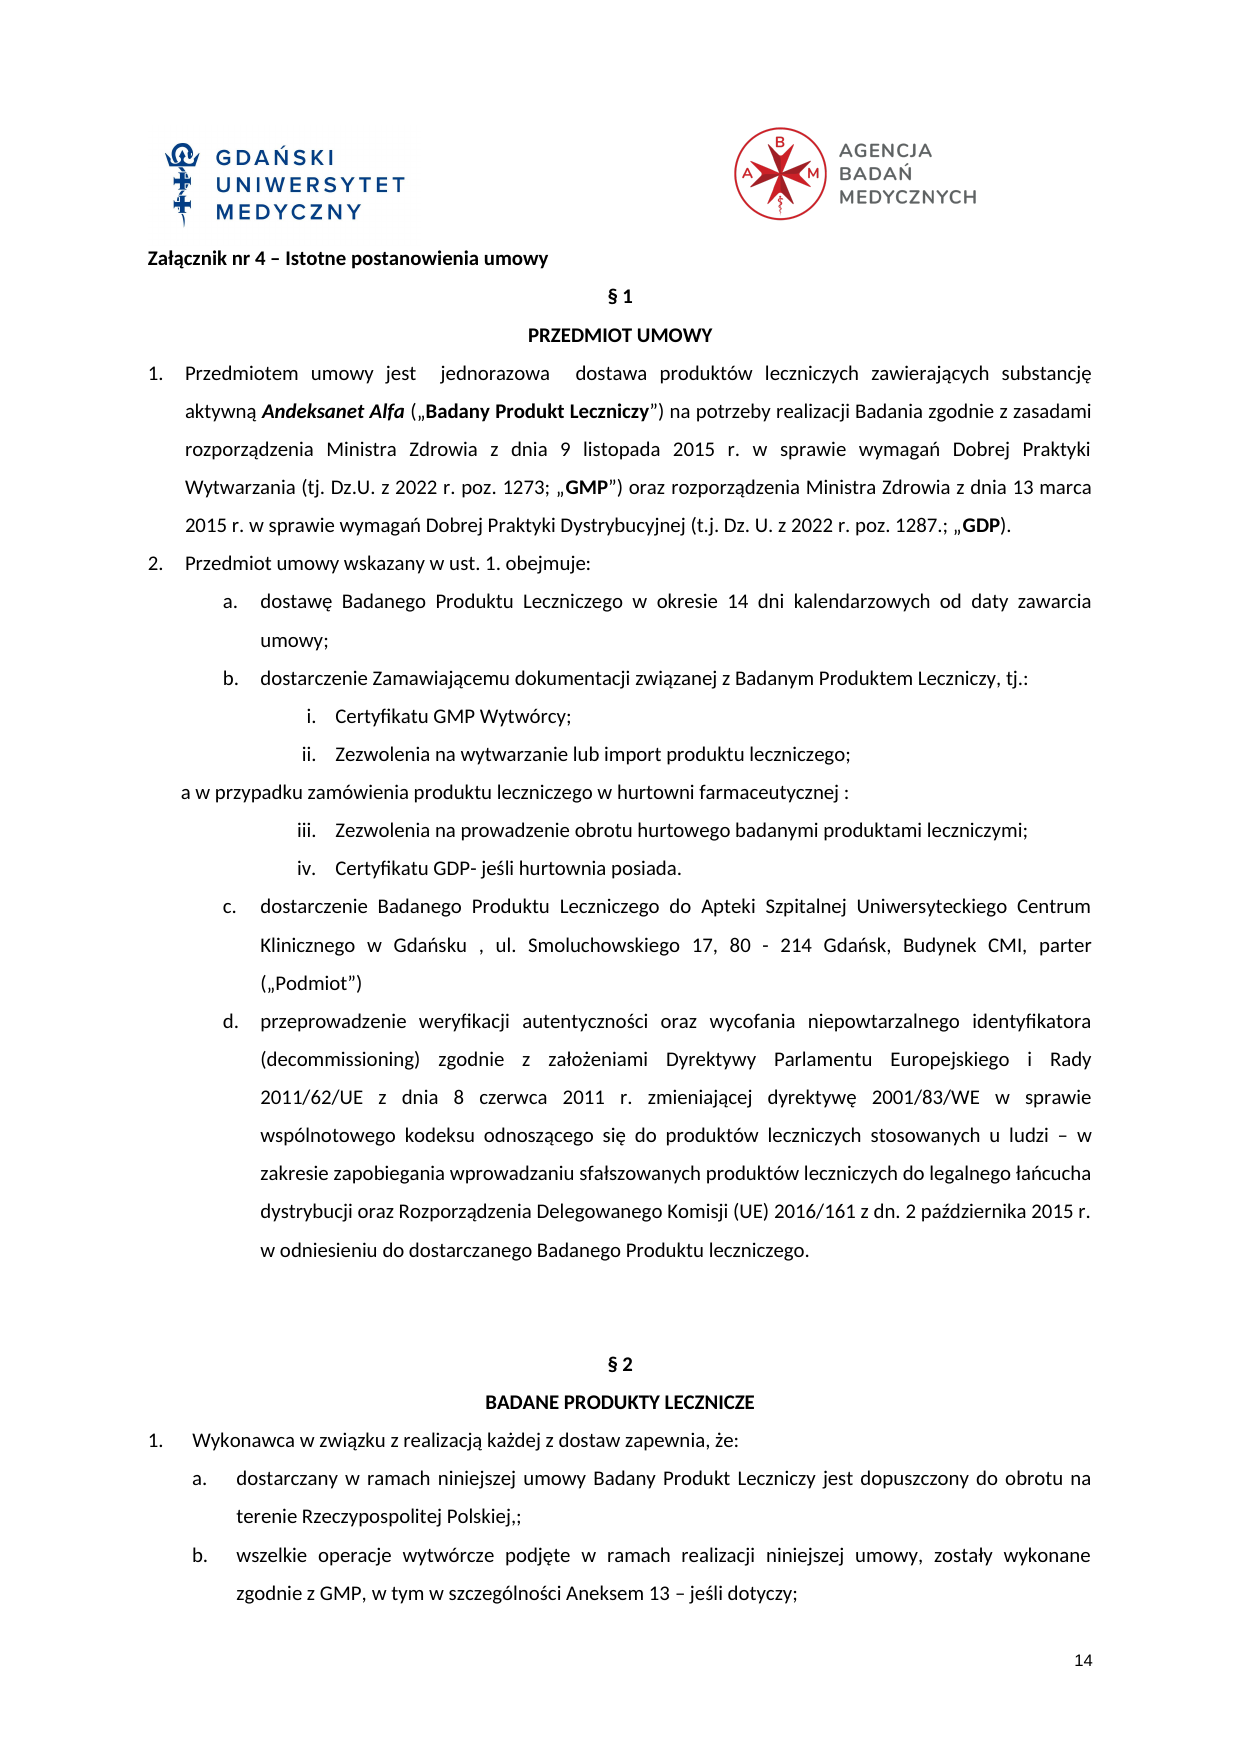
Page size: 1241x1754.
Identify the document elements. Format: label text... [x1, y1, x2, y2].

list wszelkie operacje wytwórcze podjęte w ramach realizacji niniejszej umowy, zostały wykonane zgodnie z GMP, w tym w szczególności Aneksem 13 – jeśli dotyczy; [192, 1542, 1093, 1605]
picture [721, 101, 986, 246]
text § 1 [148, 284, 1093, 309]
text PRZEDMIOT UMOWY [148, 322, 1093, 347]
list Zezwolenia na wytwarzanie lub import produktu leczniczego; [316, 741, 1093, 767]
list Certyfikatu GMP Wytwórcy; [316, 703, 1093, 728]
list dostawę Badanego Produktu Leczniczego w okresie 14 dni kalendarzowych od daty zawarcia umowy; [223, 589, 1093, 652]
list Wykonawca w związku z realizacją każdej z dostaw zapewnia, że: [148, 1427, 1093, 1453]
text BADANE PRODUKTY LECZNICZE [148, 1389, 1093, 1415]
list Przedmiotem umowy jest jednorazowa dostawa produktów leczniczych zawierających substancję aktywną Andeksanet Alfa („Badany Produkt Leczniczy”) na potrzeby realizacji Badania zgodnie z zasadami rozporządzenia Ministra Zdrowia z dnia 9 listopada 2015 r. w sprawie wymagań Dobrej Praktyki Wytwarzania (tj. Dz.U. z 2022 r. poz. 1273; „GMP”) oraz rozporządzenia Ministra Zdrowia z dnia 13 marca 2015 r. w sprawie wymagań Dobrej Praktyki Dystrybucyjnej (t.j. Dz. U. z 2022 r. poz. 1287.; „GDP). [148, 360, 1093, 538]
list dostarczany w ramach niniejszej umowy Badany Produkt Leczniczy jest dopuszczony do obrotu na terenie Rzeczypospolitej Polskiej,; [192, 1466, 1093, 1529]
list dostarczenie Badanego Produktu Leczniczego do Apteki Szpitalnej Uniwersyteckiego Centrum Klinicznego w Gdańsku , ul. Smoluchowskiego 17, 80 - 214 Gdańsk, Budynek CMI, parter („Podmiot”) [223, 894, 1093, 995]
list dostarczenie Zamawiającemu dokumentacji związanej z Badanym Produktem Leczniczy, tj.: [223, 665, 1093, 690]
list Zezwolenia na prowadzenie obrotu hurtowego badanymi produktami leczniczymi; [316, 817, 1093, 843]
text a w przypadku zamówienia produktu leczniczego w hurtowni farmaceutycznej : [148, 779, 1093, 805]
picture [147, 125, 422, 246]
list Przedmiot umowy wskazany w ust. 1. obejmuje: [148, 551, 1093, 576]
text Załącznik nr 4 – Istotne postanowienia umowy [148, 246, 1093, 271]
list Certyfikatu GDP- jeśli hurtownia posiada. [316, 856, 1093, 881]
text § 2 [148, 1351, 1093, 1377]
list przeprowadzenie weryfikacji autentyczności oraz wycofania niepowtarzalnego identyfikatora (decommissioning) zgodnie z założeniami Dyrektywy Parlamentu Europejskiego i Rady 2011/62/UE z dnia 8 czerwca 2011 r. zmieniającej dyrektywę 2001/83/WE w sprawie wspólnotowego kodeksu odnoszącego się do produktów leczniczych stosowanych u ludzi – w zakresie zapobiegania wprowadzaniu sfałszowanych produktów leczniczych do legalnego łańcucha dystrybucji oraz Rozporządzenia Delegowanego Komisji (UE) 2016/161 z dn. 2 października 2015 r. w odniesieniu do dostarczanego Badanego Produktu leczniczego. [223, 1008, 1093, 1262]
